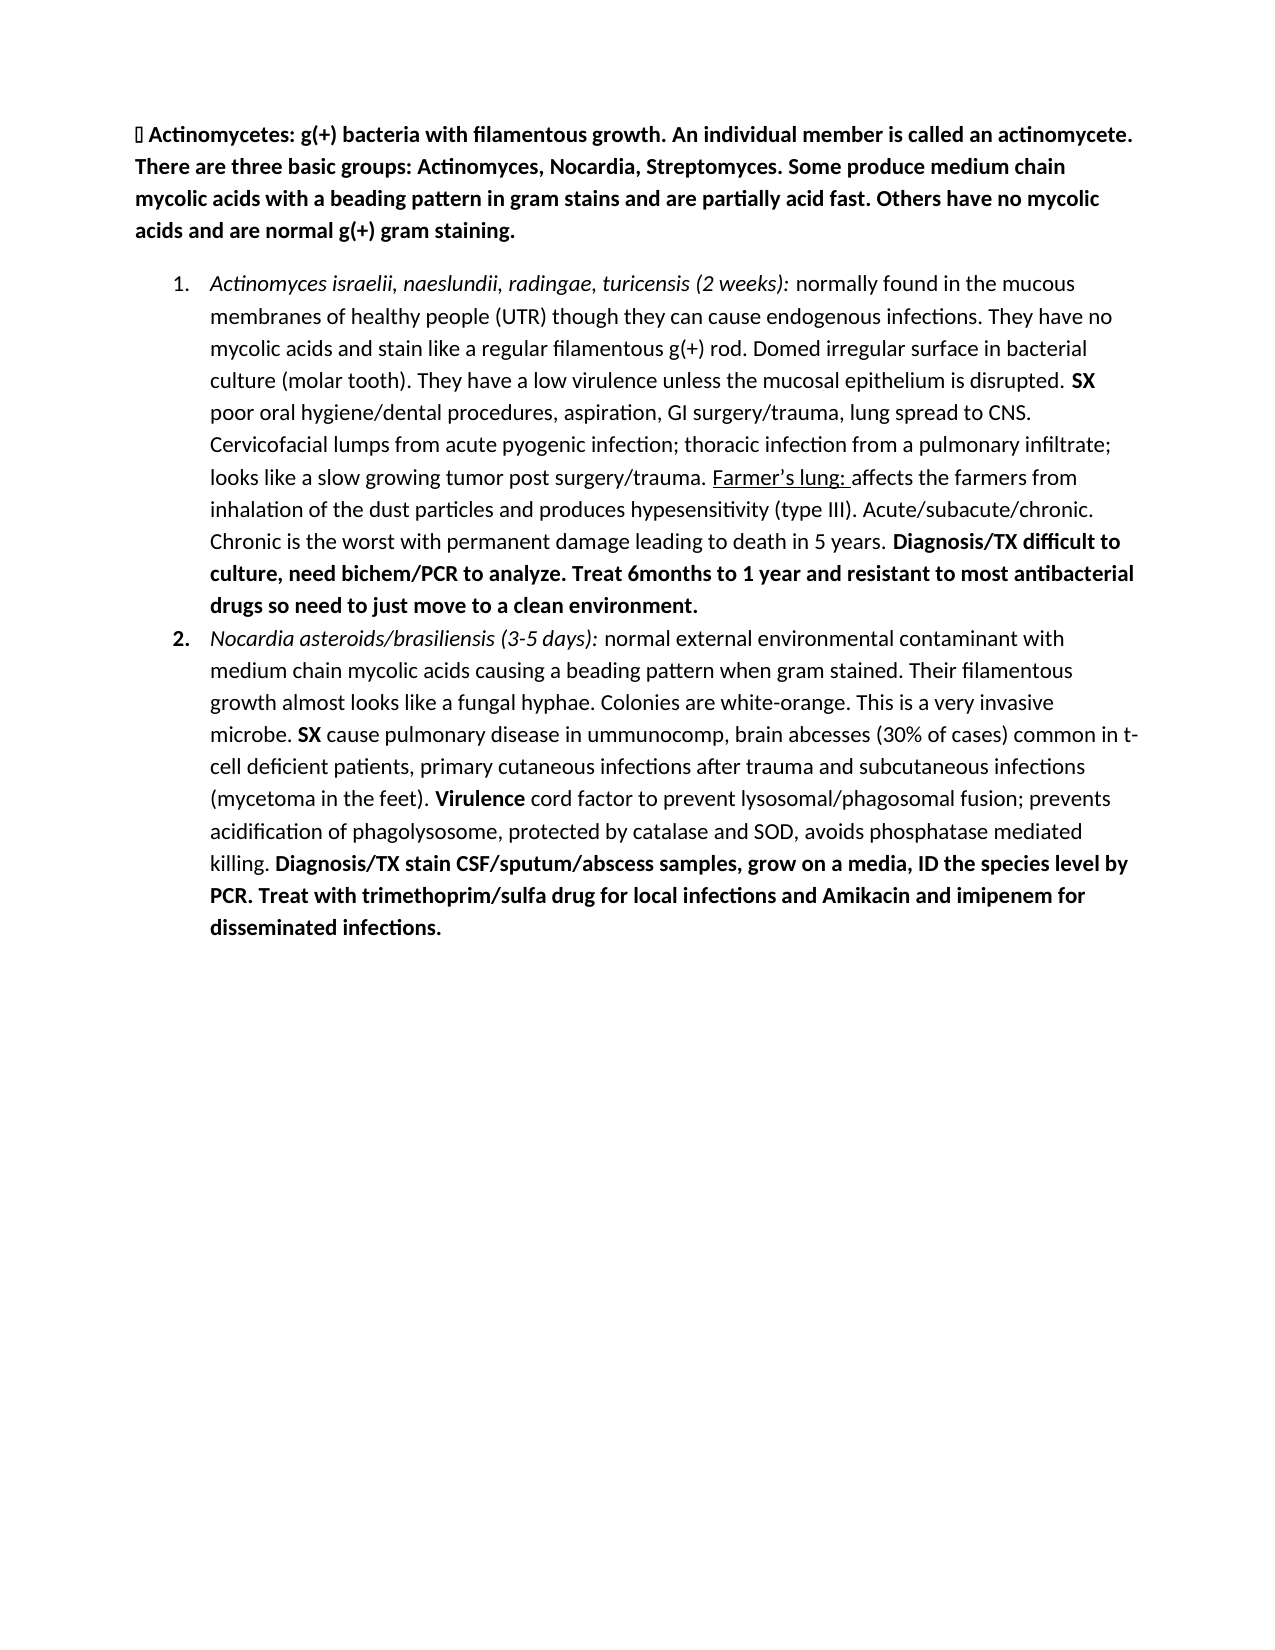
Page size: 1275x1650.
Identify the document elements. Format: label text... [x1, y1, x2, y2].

text Actinomycetes: g(+) bacteria with filamentous growth. An individual member is called an actinomycete. There are three basic groups: Actinomyces, Nocardia, Streptomyces. Some produce medium chain mycolic acids with a beading pattern in gram stains and are partially acid fast. Others have no mycolic acids and are normal g(+) gram staining. [135, 120, 1140, 244]
list Nocardia asteroids/brasiliensis (3-5 days): normal external environmental contaminant with medium chain mycolic acids causing a beading pattern when gram stained. Their filamentous growth almost looks like a fungal hyphae. Colonies are white-orange. This is a very invasive microbe. SX cause pulmonary disease in ummunocomp, brain abcesses (30% of cases) common in t-cell deficient patients, primary cutaneous infections after trauma and subcutaneous infections (mycetoma in the feet). Virulence cord factor to prevent lysosomal/phagosomal fusion; prevents acidification of phagolysosome, protected by catalase and SOD, avoids phosphatase mediated killing. Diagnosis/TX stain CSF/sputum/abscess samples, grow on a media, ID the species level by PCR. Treat with trimethoprim/sulfa drug for local infections and Amikacin and imipenem for disseminated infections. [172, 624, 1140, 941]
list Actinomyces israelii, naeslundii, radingae, turicensis (2 weeks): normally found in the mucous membranes of healthy people (UTR) though they can cause endogenous infections. They have no mycolic acids and stain like a regular filamentous g(+) rod. Domed irregular surface in bacterial culture (molar tooth). They have a low virulence unless the mucosal epithelium is disrupted. SX poor oral hygiene/dental procedures, aspiration, GI surgery/trauma, lung spread to CNS. Cervicofacial lumps from acute pyogenic infection; thoracic infection from a pulmonary infiltrate; looks like a slow growing tumor post surgery/trauma. Farmer’s lung: affects the farmers from inhalation of the dust particles and produces hypesensitivity (type III). Acute/subacute/chronic. Chronic is the worst with permanent damage leading to death in 5 years. Diagnosis/TX difficult to culture, need bichem/PCR to analyze. Treat 6months to 1 year and resistant to most antibacterial drugs so need to just move to a clean environment. [172, 269, 1140, 619]
